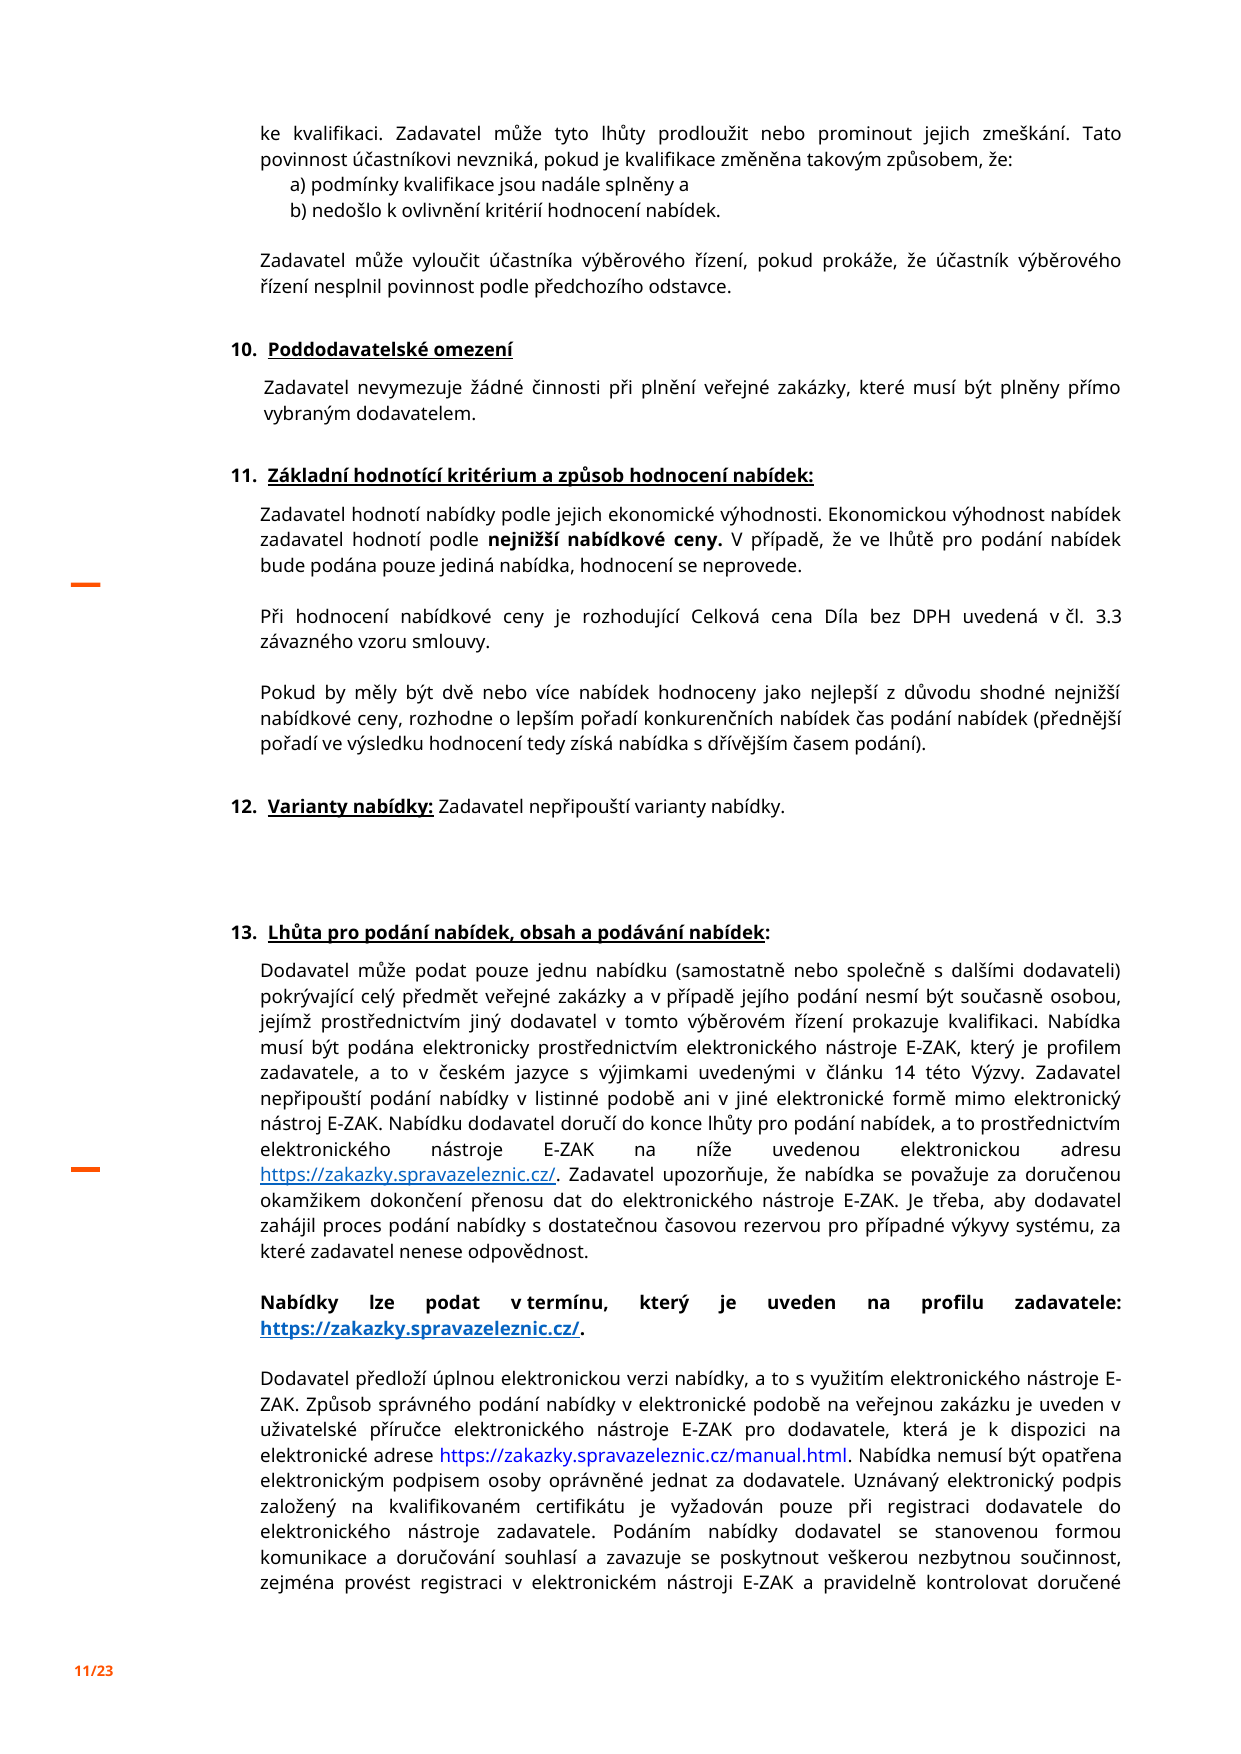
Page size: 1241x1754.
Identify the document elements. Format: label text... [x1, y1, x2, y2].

list Základní hodnotící kritérium a způsob hodnocení nabídek: [230, 463, 1122, 488]
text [260, 1365, 1122, 1595]
text Při hodnocení nabídkové ceny je rozhodující Celková cena Díla bez DPH uvedená v čl. 3.3 závazného vzoru smlouvy. [260, 603, 1122, 654]
list Lhůta pro podání nabídek, obsah a podávání nabídek: [230, 919, 1122, 945]
text Zadavatel hodnotí nabídky podle jejich ekonomické výhodnosti. Ekonomickou výhodnost nabídek zadavatel hodnotí podle nejnižší nabídkové ceny. V případě, že ve lhůtě pro podání nabídek bude podána pouze jediná nabídka, hodnocení se neprovede. [260, 501, 1122, 577]
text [260, 121, 1122, 172]
text Zadavatel může vyloučit účastníka výběrového řízení, pokud prokáže, že účastník výběrového řízení nesplnil povinnost podle předchozího odstavce. [260, 248, 1122, 299]
text Pokud by měly být dvě nebo více nabídek hodnoceny jako nejlepší z důvodu shodné nejnižší nabídkové ceny, rozhodne o lepším pořadí konkurenčních nabídek čas podání nabídek (přednější pořadí ve výsledku hodnocení tedy získá nabídka s dřívějším časem podání). [260, 679, 1122, 756]
text a) podmínky kvalifikace jsou nadále splněny a [289, 172, 1122, 197]
text Nabídky lze podat v termínu, který je uveden na profilu zadavatele: https://zakazky.spravazeleznic.cz/. [260, 1289, 1122, 1340]
list Varianty nabídky: Zadavatel nepřipouští varianty nabídky. [230, 793, 1122, 819]
text b) nedošlo k ovlivnění kritérií hodnocení nabídek. [289, 197, 1122, 223]
text Zadavatel nevymezuje žádné činnosti při plnění veřejné zakázky, které musí být plněny přímo vybraným dodavatelem. [263, 374, 1122, 425]
list Poddodavatelské omezení [230, 336, 1122, 362]
text Dodavatel může podat pouze jednu nabídku (samostatně nebo společně s dalšími dodavateli) pokrývající celý předmět veřejné zakázky a v případě jejího podání nesmí být současně osobou, jejímž prostřednictvím jiný dodavatel v tomto výběrovém řízení prokazuje kvalifikaci. Nabídka musí být podána elektronicky prostřednictvím elektronického nástroje E-ZAK, který je profilem zadavatele, a to v českém jazyce s výjimkami uvedenými v článku 14 této Výzvy. Zadavatel nepřipouští podání nabídky v listinné podobě ani v jiné elektronické formě mimo elektronický nástroj E-ZAK. Nabídku dodavatel doručí do konce lhůty pro podání nabídek, a to prostřednictvím elektronického nástroje E-ZAK na níže uvedenou elektronickou adresu https://zakazky.spravazeleznic.cz/. Zadavatel upozorňuje, že nabídka se považuje za doručenou okamžikem dokončení přenosu dat do elektronického nástroje E-ZAK. Je třeba, aby dodavatel zahájil proces podání nabídky s dostatečnou časovou rezervou pro případné výkyvy systému, za které zadavatel nenese odpovědnost. [260, 958, 1122, 1264]
